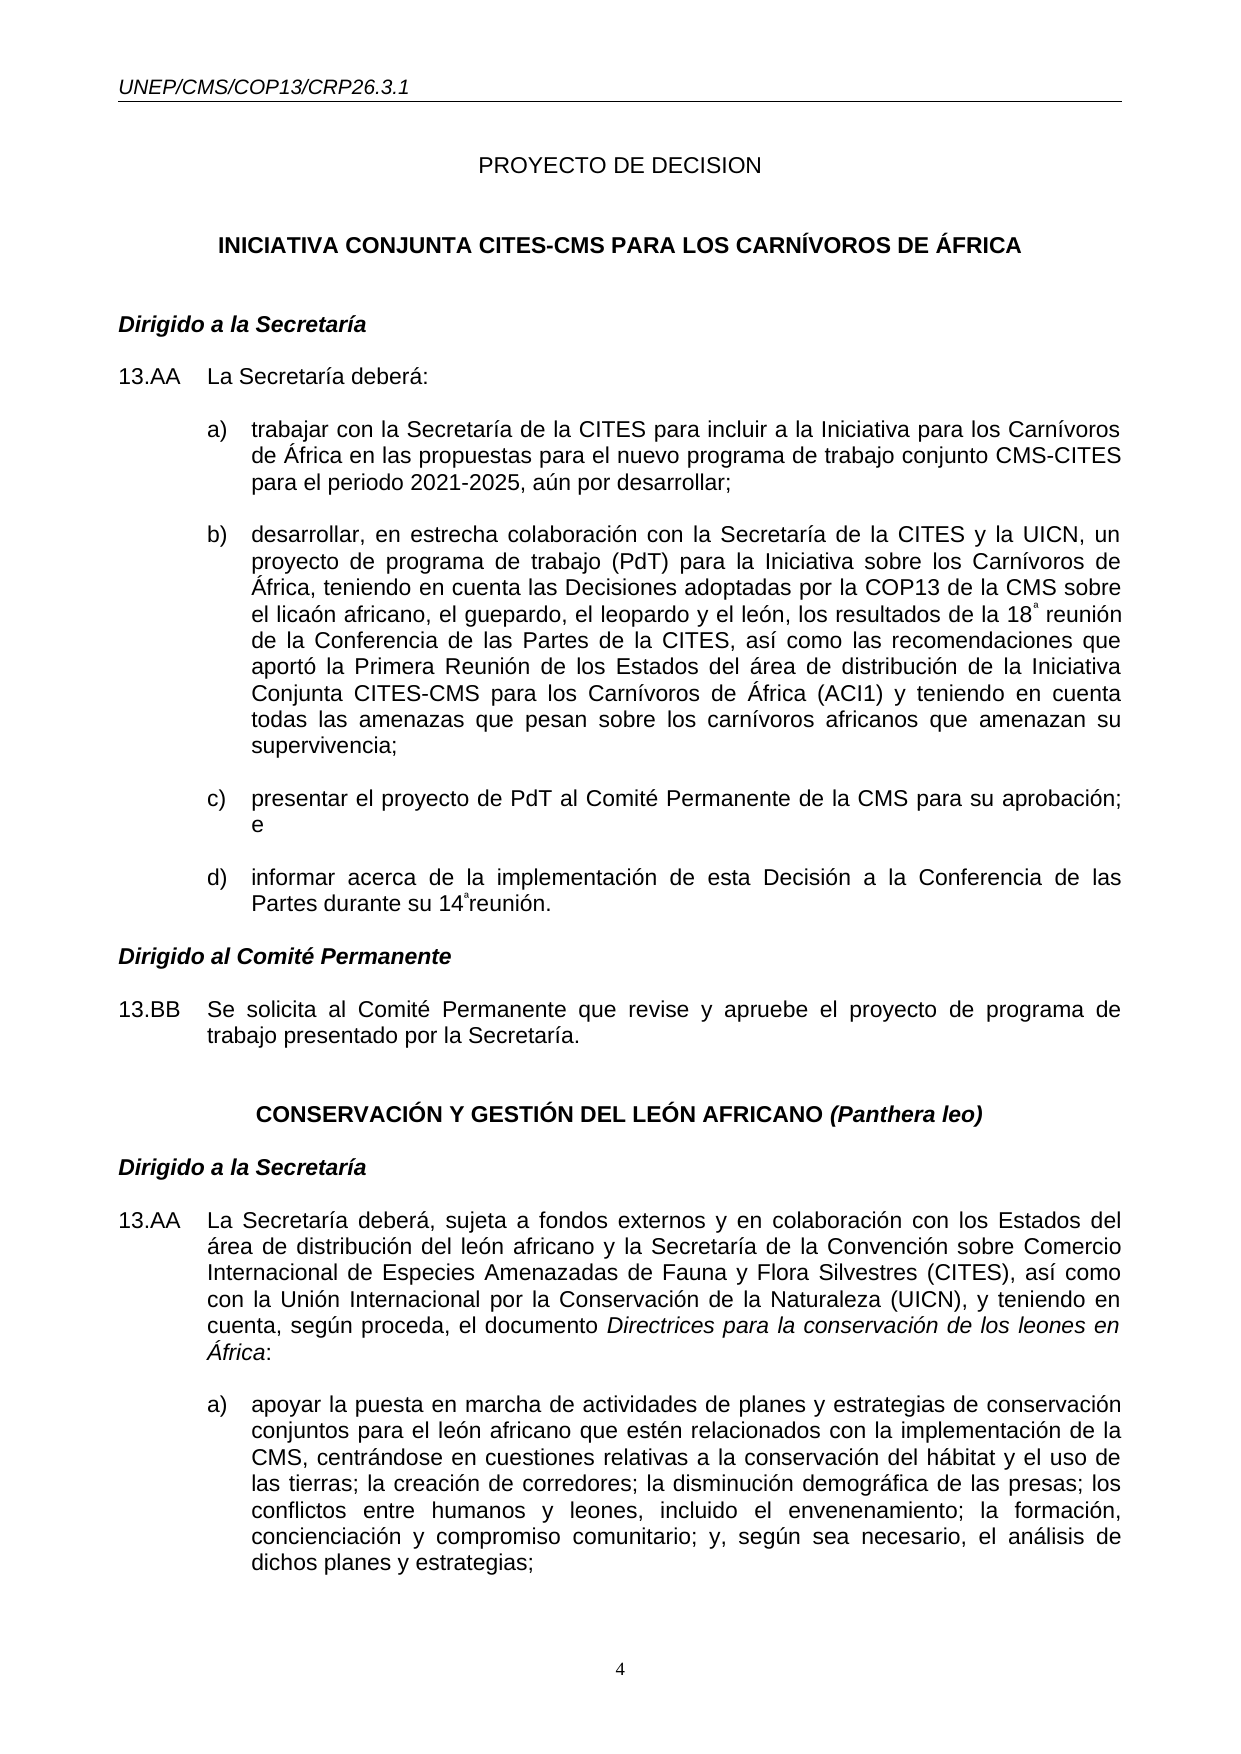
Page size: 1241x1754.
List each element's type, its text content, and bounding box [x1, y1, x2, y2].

text Dirigido al Comité Permanente [118, 943, 1122, 969]
list trabajar con la Secretaría de la CITES para incluir a la Iniciativa para los Carnívoros de África en las propuestas para el nuevo programa de trabajo conjunto CMS-CITES para el periodo 2021-2025, aún por desarrollar; [207, 416, 1122, 495]
text CONSERVACIÓN Y GESTIÓN DEL LEÓN AFRICANO (Panthera leo) [118, 1101, 1122, 1128]
list desarrollar, en estrecha colaboración con la Secretaría de la CITES y la UICN, un proyecto de programa de trabajo (PdT) para la Iniciativa sobre los Carnívoros de África, teniendo en cuenta las Decisiones adoptadas por la COP13 de la CMS sobre el licaón africano, el guepardo, el leopardo y el león, los resultados de la 18ª reunión de la Conferencia de las Partes de la CITES, así como las recomendaciones que aportó la Primera Reunión de los Estados del área de distribución de la Iniciativa Conjunta CITES-CMS para los Carnívoros de África (ACI1) y teniendo en cuenta todas las amenazas que pesan sobre los carnívoros africanos que amenazan su supervivencia; [207, 521, 1122, 759]
text PROYECTO DE DECISION [118, 152, 1122, 179]
text INICIATIVA CONJUNTA CITES-CMS PARA LOS CARNÍVOROS DE ÁFRICA [118, 232, 1122, 258]
text 13.AA La Secretaría deberá: [118, 363, 1122, 390]
list presentar el proyecto de PdT al Comité Permanente de la CMS para su aprobación; e [207, 785, 1122, 838]
list apoyar la puesta en marcha de actividades de planes y estrategias de conservación conjuntos para el león africano que estén relacionados con la implementación de la CMS, centrándose en cuestiones relativas a la conservación del hábitat y el uso de las tierras; la creación de corredores; la disminución demográfica de las presas; los conflictos entre humanos y leones, incluido el envenenamiento; la formación, concienciación y compromiso comunitario; y, según sea necesario, el análisis de dichos planes y estrategias; [207, 1391, 1122, 1576]
list informar acerca de la implementación de esta Decisión a la Conferencia de las Partes durante su 14ªreunión. [207, 864, 1122, 917]
text 13.AA La Secretaría deberá, sujeta a fondos externos y en colaboración con los Estados del área de distribución del león africano y la Secretaría de la Convención sobre Comercio Internacional de Especies Amenazadas de Fauna y Flora Silvestres (CITES), así como con la Unión Internacional por la Conservación de la Naturaleza (UICN), y teniendo en cuenta, según proceda, el documento Directrices para la conservación de los leones en África: [118, 1207, 1122, 1365]
text Dirigido a la Secretaría [118, 1154, 1122, 1180]
text Dirigido a la Secretaría [118, 311, 1122, 337]
text 13.BB Se solicita al Comité Permanente que revise y apruebe el proyecto de programa de trabajo presentado por la Secretaría. [118, 996, 1122, 1048]
